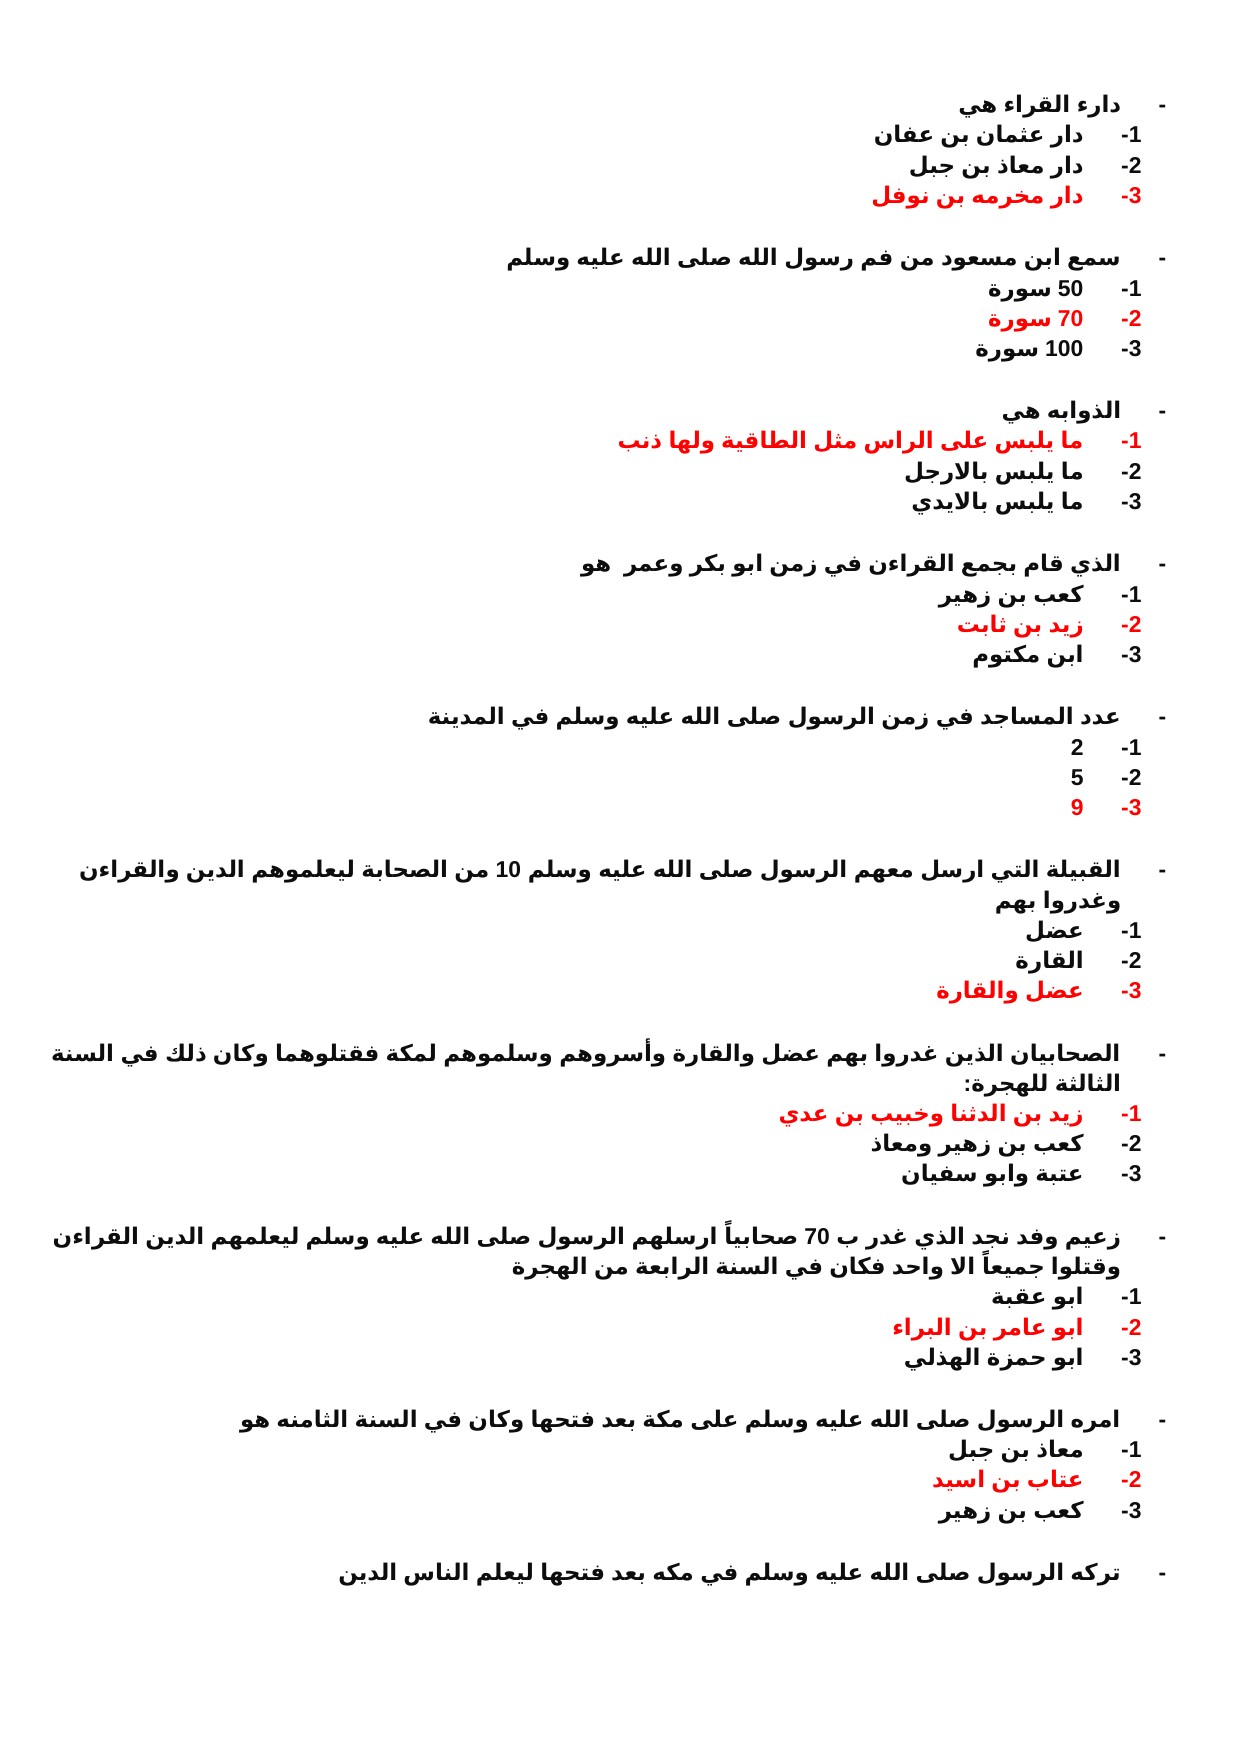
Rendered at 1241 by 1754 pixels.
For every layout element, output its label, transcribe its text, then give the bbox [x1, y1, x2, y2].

list كعب بن زهير ومعاذ [44, 1130, 1121, 1157]
list ما يلبس بالايدي [44, 488, 1121, 514]
list كعب بن زهير [44, 1497, 1121, 1523]
list 5 [44, 764, 1121, 790]
list 70 سورة [44, 305, 1121, 331]
list معاذ بن جبل [44, 1436, 1121, 1463]
list 9 [44, 794, 1121, 820]
list ابو حمزة الهذلي [44, 1344, 1121, 1370]
list سمع ابن مسعود من فم رسول الله صلى الله عليه وسلم [44, 244, 1158, 271]
list القارة [44, 947, 1121, 973]
list عضل والقارة [44, 977, 1121, 1003]
list القبيلة التي ارسل معهم الرسول صلى الله عليه وسلم 10 من الصحابة ليعلموهم الدين والقراءن وغدروا بهم [44, 856, 1158, 913]
list امره الرسول صلى الله عليه وسلم على مكة بعد فتحها وكان في السنة الثامنه هو [44, 1406, 1158, 1432]
list دارء القراء هي [44, 91, 1158, 118]
list ما يلبس على الراس مثل الطاقية ولها ذنب [44, 427, 1121, 454]
list ابو عامر بن البراء [44, 1313, 1121, 1340]
list الذوابه هي [44, 397, 1158, 424]
list تركه الرسول صلى الله عليه وسلم في مكه بعد فتحها ليعلم الناس الدين [44, 1559, 1158, 1585]
list ابن مكتوم [44, 641, 1121, 667]
list 2 [44, 733, 1121, 760]
list زعيم وفد نجد الذي غدر ب 70 صحابياً ارسلهم الرسول صلى الله عليه وسلم ليعلمهم الدين القراءن وقتلوا جميعاً الا واحد فكان في السنة الرابعة من الهجرة [44, 1223, 1158, 1279]
list كعب بن زهير [44, 581, 1121, 607]
list الذي قام بجمع القراءن في زمن ابو بكر وعمر هو [44, 550, 1158, 577]
list زيد بن ثابت [44, 611, 1121, 637]
list دار عثمان بن عفان [44, 121, 1121, 148]
list عتبة وابو سفيان [44, 1160, 1121, 1187]
list عتاب بن اسيد [44, 1466, 1121, 1493]
list ما يلبس بالارجل [44, 458, 1121, 484]
list ابو عقبة [44, 1283, 1121, 1309]
list عضل [44, 917, 1121, 943]
list عدد المساجد في زمن الرسول صلى الله عليه وسلم في المدينة [44, 703, 1158, 730]
list الصحابيان الذين غدروا بهم عضل والقارة وأسروهم وسلموهم لمكة فقتلوهما وكان ذلك في السنة الثالثة للهجرة: [44, 1039, 1158, 1096]
list زيد بن الدثنا وخبيب بن عدي [44, 1100, 1121, 1126]
list 100 سورة [44, 335, 1121, 361]
list دار مخرمه بن نوفل [44, 182, 1121, 208]
list دار معاذ بن جبل [44, 152, 1121, 178]
list 50 سورة [44, 274, 1121, 301]
